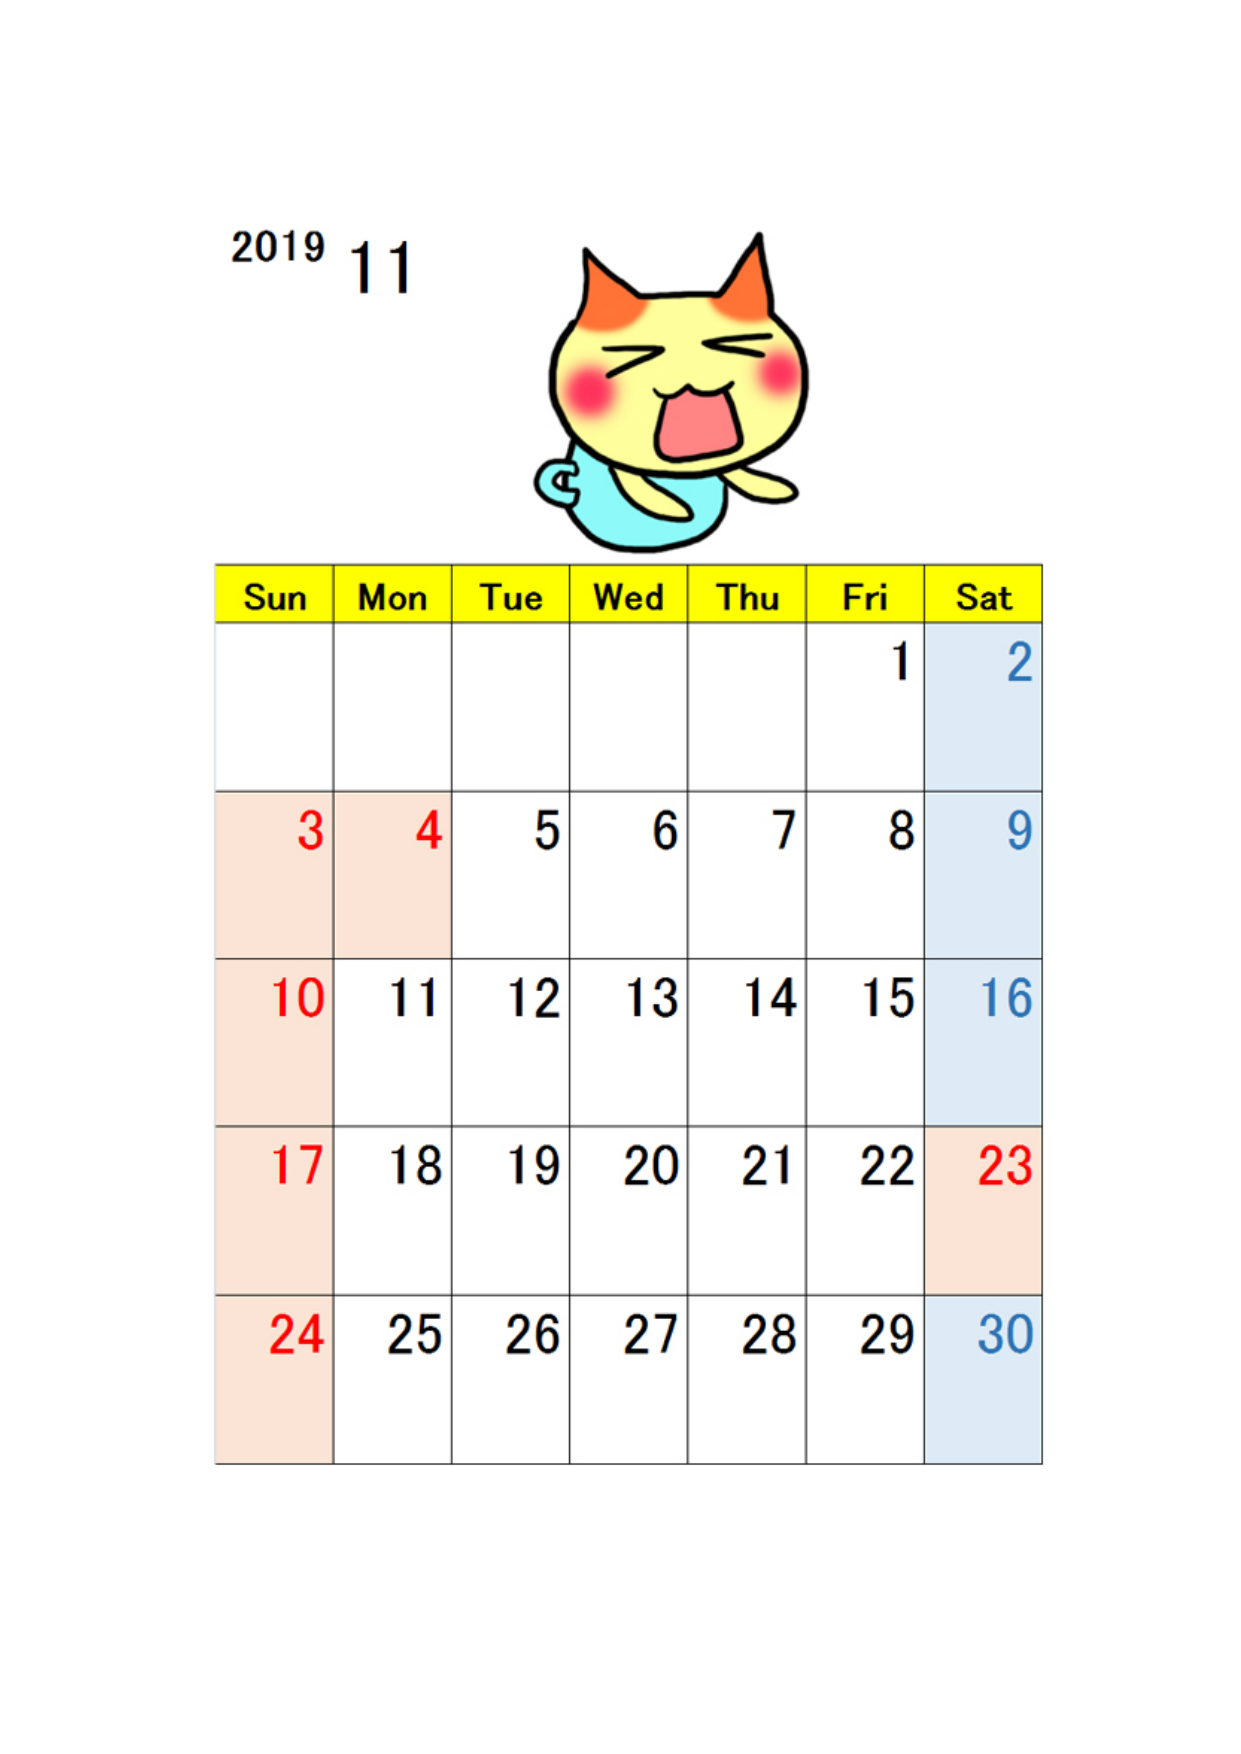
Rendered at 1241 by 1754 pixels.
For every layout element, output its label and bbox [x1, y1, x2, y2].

picture [177, 216, 1063, 1471]
